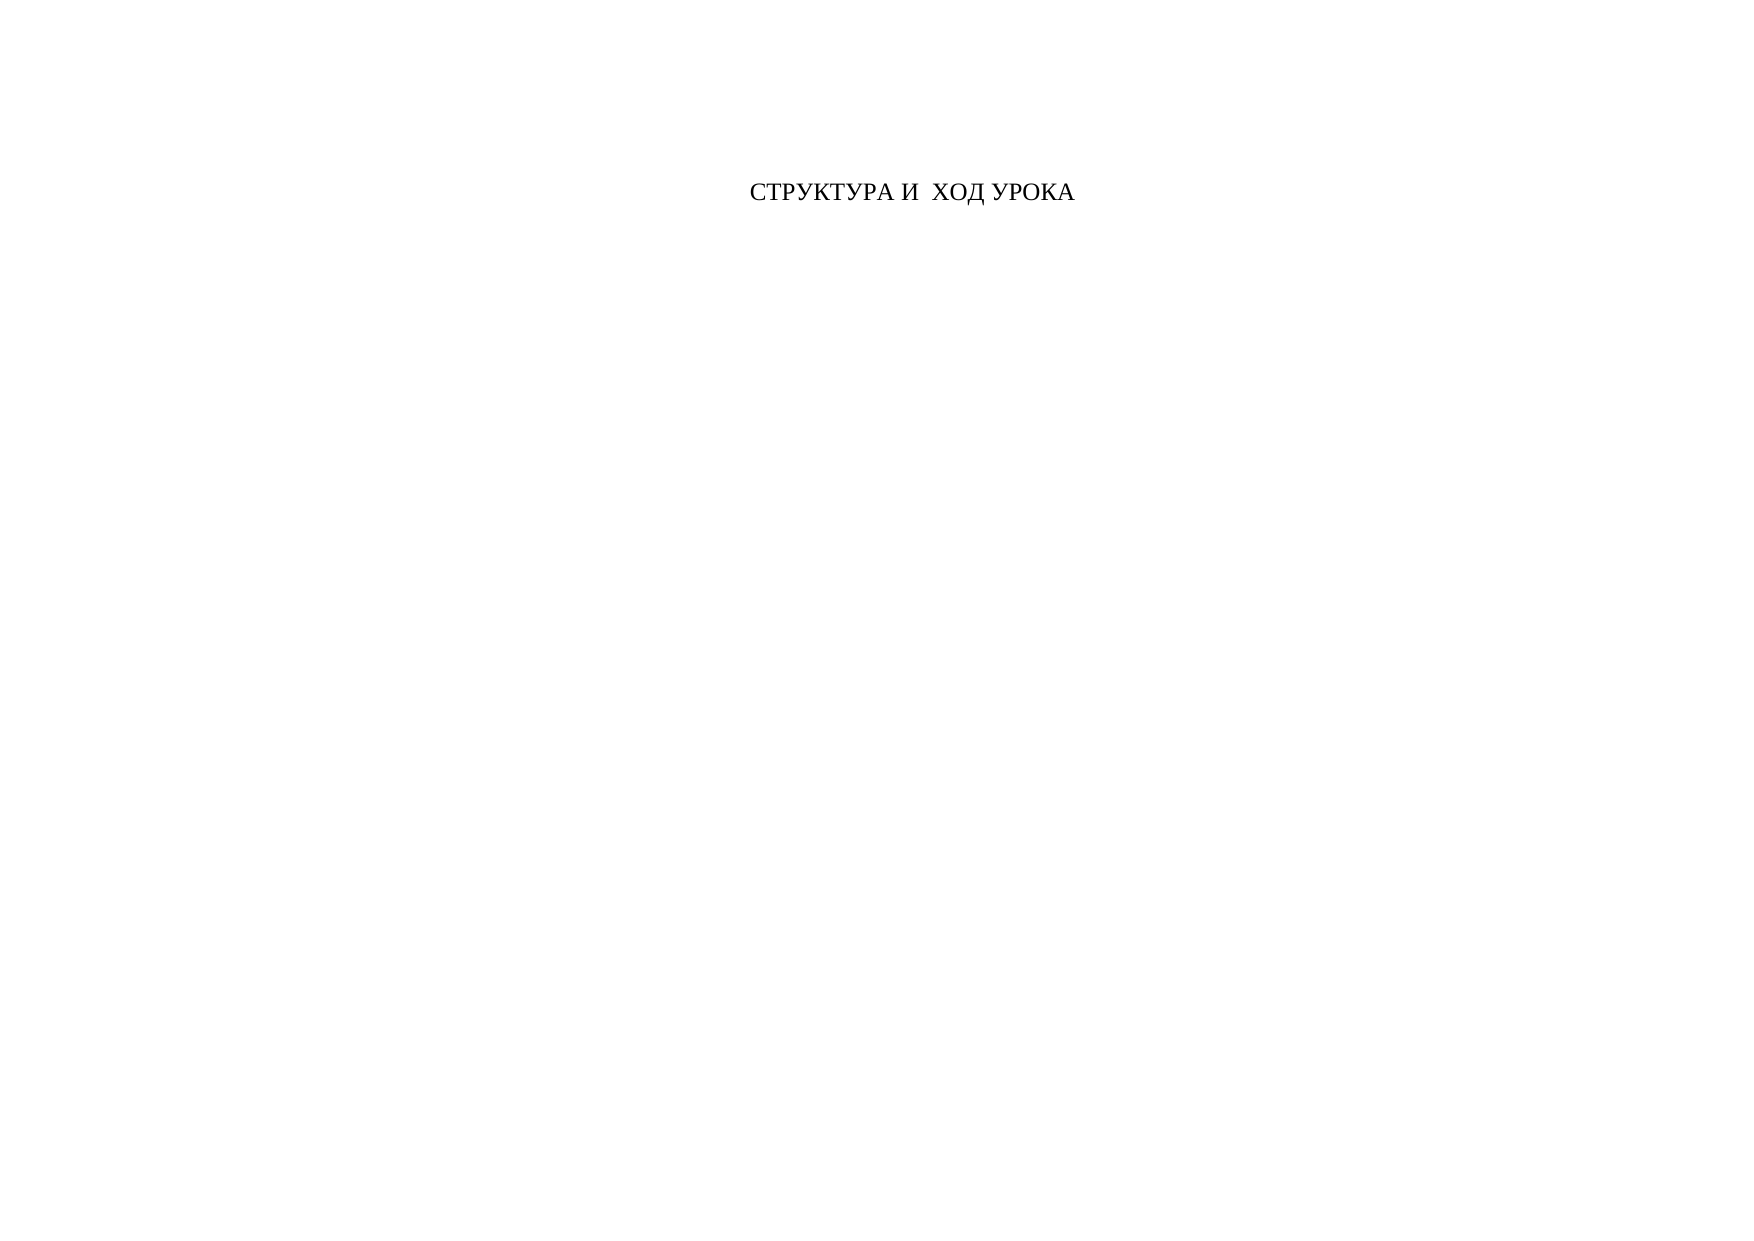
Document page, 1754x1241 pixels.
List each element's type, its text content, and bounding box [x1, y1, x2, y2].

text СТРУКТУРА И ХОД УРОКА [189, 177, 1636, 206]
